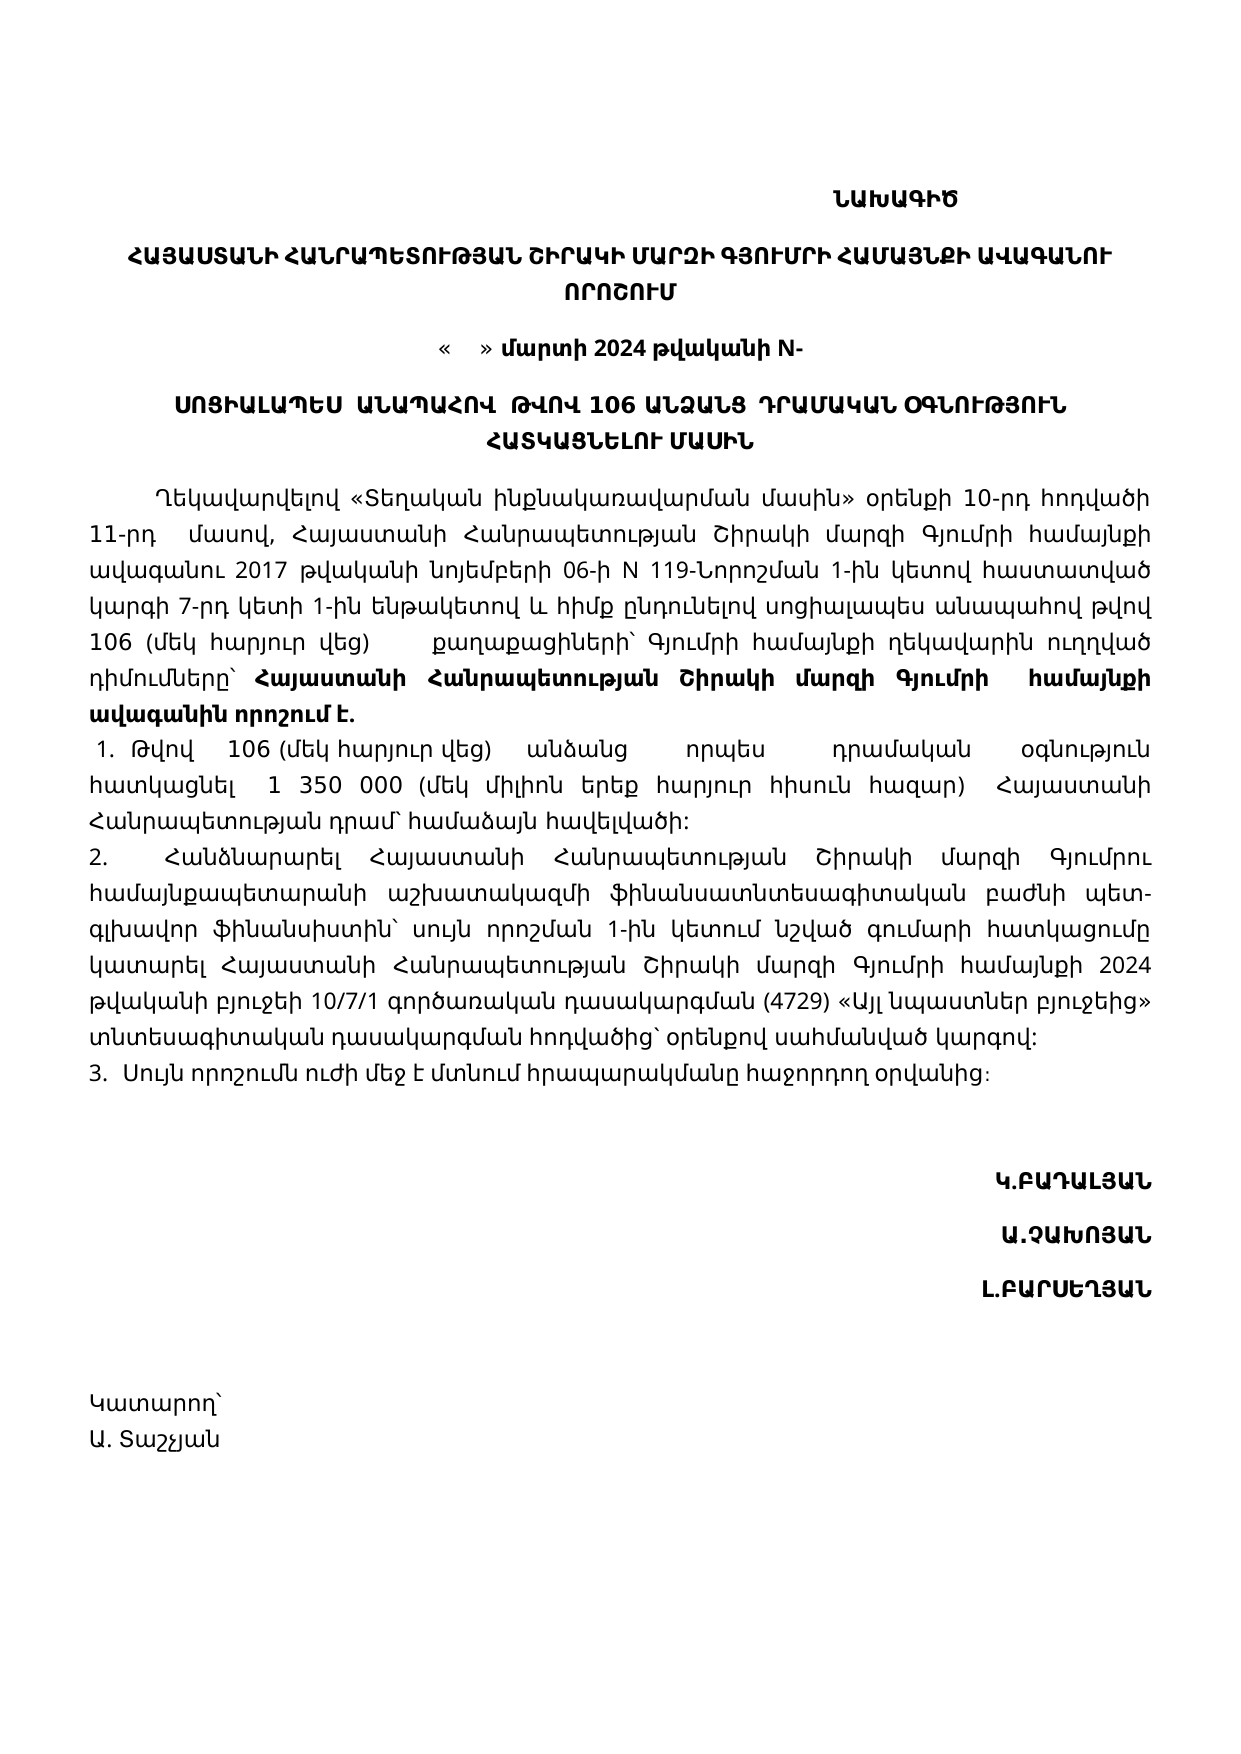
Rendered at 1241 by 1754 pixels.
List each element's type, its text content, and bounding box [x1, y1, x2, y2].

text Լ.ԲԱՐՍԵՂՅԱՆ [89, 1273, 1152, 1304]
text Ղեկավարվելով «Տեղական ինքնակառավարման մասին» օրենքի 10-րդ հոդվածի 11-րդ մասով, Հայաստանի Հանրապետության Շիրակի մարզի Գյումրի համայնքի ավագանու 2017 թվականի նոյեմբերի 06-ի N 119-Նորոշման 1-ին կետով հաստատված կարգի 7-րդ կետի 1-ին ենթակետով և հիմք ընդունելով սոցիալապես անապահով թվով 106 (մեկ հարյուր վեց) քաղաքացիների՝ Գյումրի համայնքի ղեկավարին ուղղված դիմումները՝ Հայաստանի Հանրապետության Շիրակի մարզի Գյումրի համայնքի ավագանին որոշում է. [89, 482, 1152, 729]
text Կ.ԲԱԴԱԼՅԱՆ [89, 1165, 1152, 1196]
text ՀԱՅԱՍՏԱՆԻ ՀԱՆՐԱՊԵՏՈՒԹՅԱՆ ՇԻՐԱԿԻ ՄԱՐԶԻ ԳՅՈՒՄՐԻ ՀԱՄԱՅՆՔԻ ԱՎԱԳԱՆՈՒ ՈՐՈՇՈՒՄ [89, 240, 1152, 307]
text 1. Թվով 106 (մեկ հարյուր վեց) անձանց որպես դրամական օգնություն հատկացնել 1 350 000 (մեկ միլիոն երեք հարյուր հիսուն հազար) Հայաստանի Հանրապետության դրամ` համաձայն հավելվածի: [89, 733, 1152, 837]
text « » մարտի 2024 թվականի N- [89, 332, 1152, 364]
text 2. Հանձնարարել Հայաստանի Հանրապետության Շիրակի մարզի Գյումրու համայնքապետարանի աշխատակազմի ֆինանսատնտեսագիտական բաժնի պետ- գլխավոր ֆինանսիստին՝ սույն որոշման 1-ին կետում նշված գումարի հատկացումը կատարել Հայաստանի Հանրապետության Շիրակի մարզի Գյումրի համայնքի 2024 թվականի բյուջեի 10/7/1 գործառական դասակարգման (4729) «Այլ նպաստներ բյուջեից» տնտեսագիտական դասակարգման հոդվածից` օրենքով սահմանված կարգով: [89, 841, 1152, 1052]
text Կատարող՝ Ա. Տաշչյան [89, 1387, 1152, 1454]
text 3. Սույն որոշումն ուժի մեջ է մտնում հրապարակմանը հաջորդող օրվանից: [89, 1057, 1152, 1088]
text ՆԱԽԱԳԻԾ [89, 183, 1152, 214]
text ՍՈՑԻԱԼԱՊԵՍ ԱՆԱՊԱՀՈՎ ԹՎՈՎ 106 ԱՆՁԱՆՑ ԴՐԱՄԱԿԱՆ ՕԳՆՈՒԹՅՈՒՆ ՀԱՏԿԱՑՆԵԼՈՒ ՄԱՍԻՆ [89, 389, 1152, 456]
text Ա.ՉԱԽՈՅԱՆ [89, 1222, 1152, 1248]
